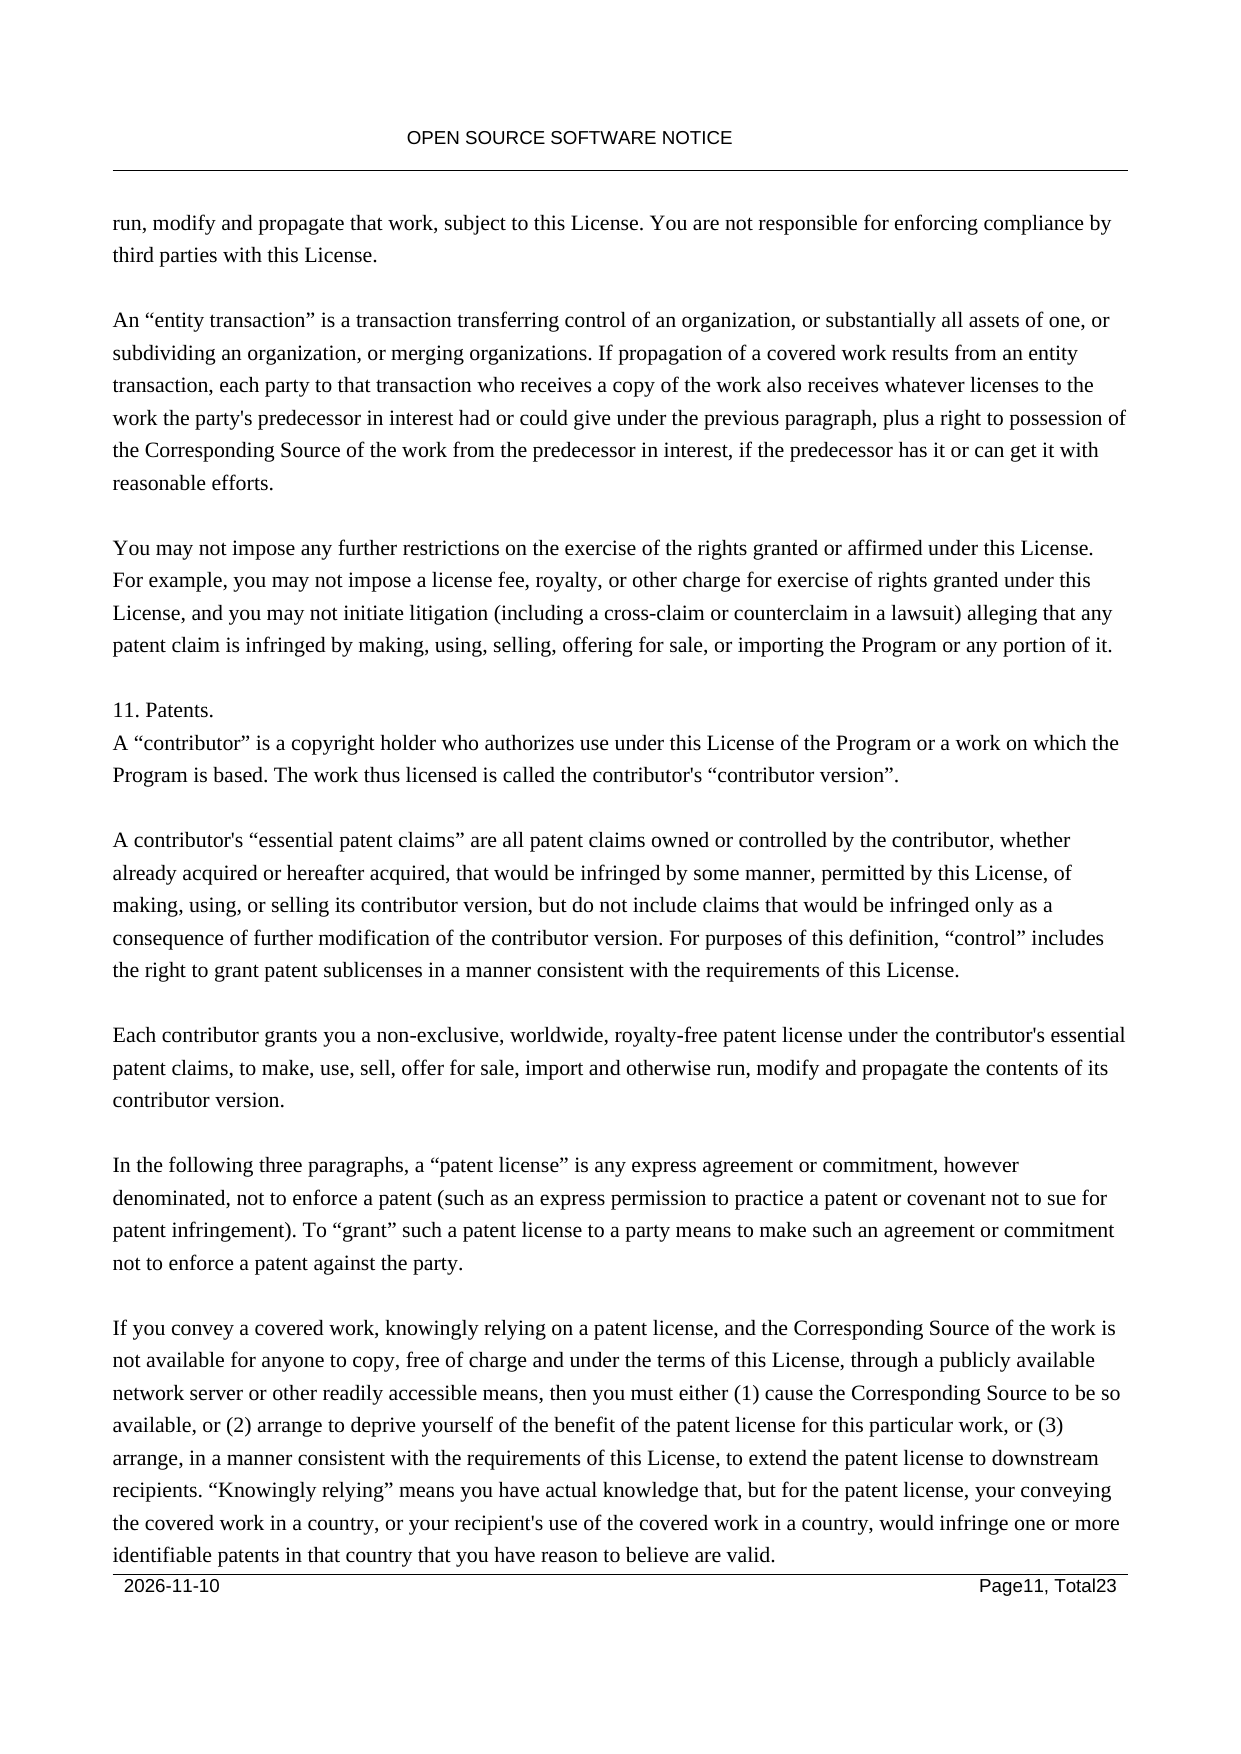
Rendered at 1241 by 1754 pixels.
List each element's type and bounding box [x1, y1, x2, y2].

text [112, 206, 1128, 1571]
